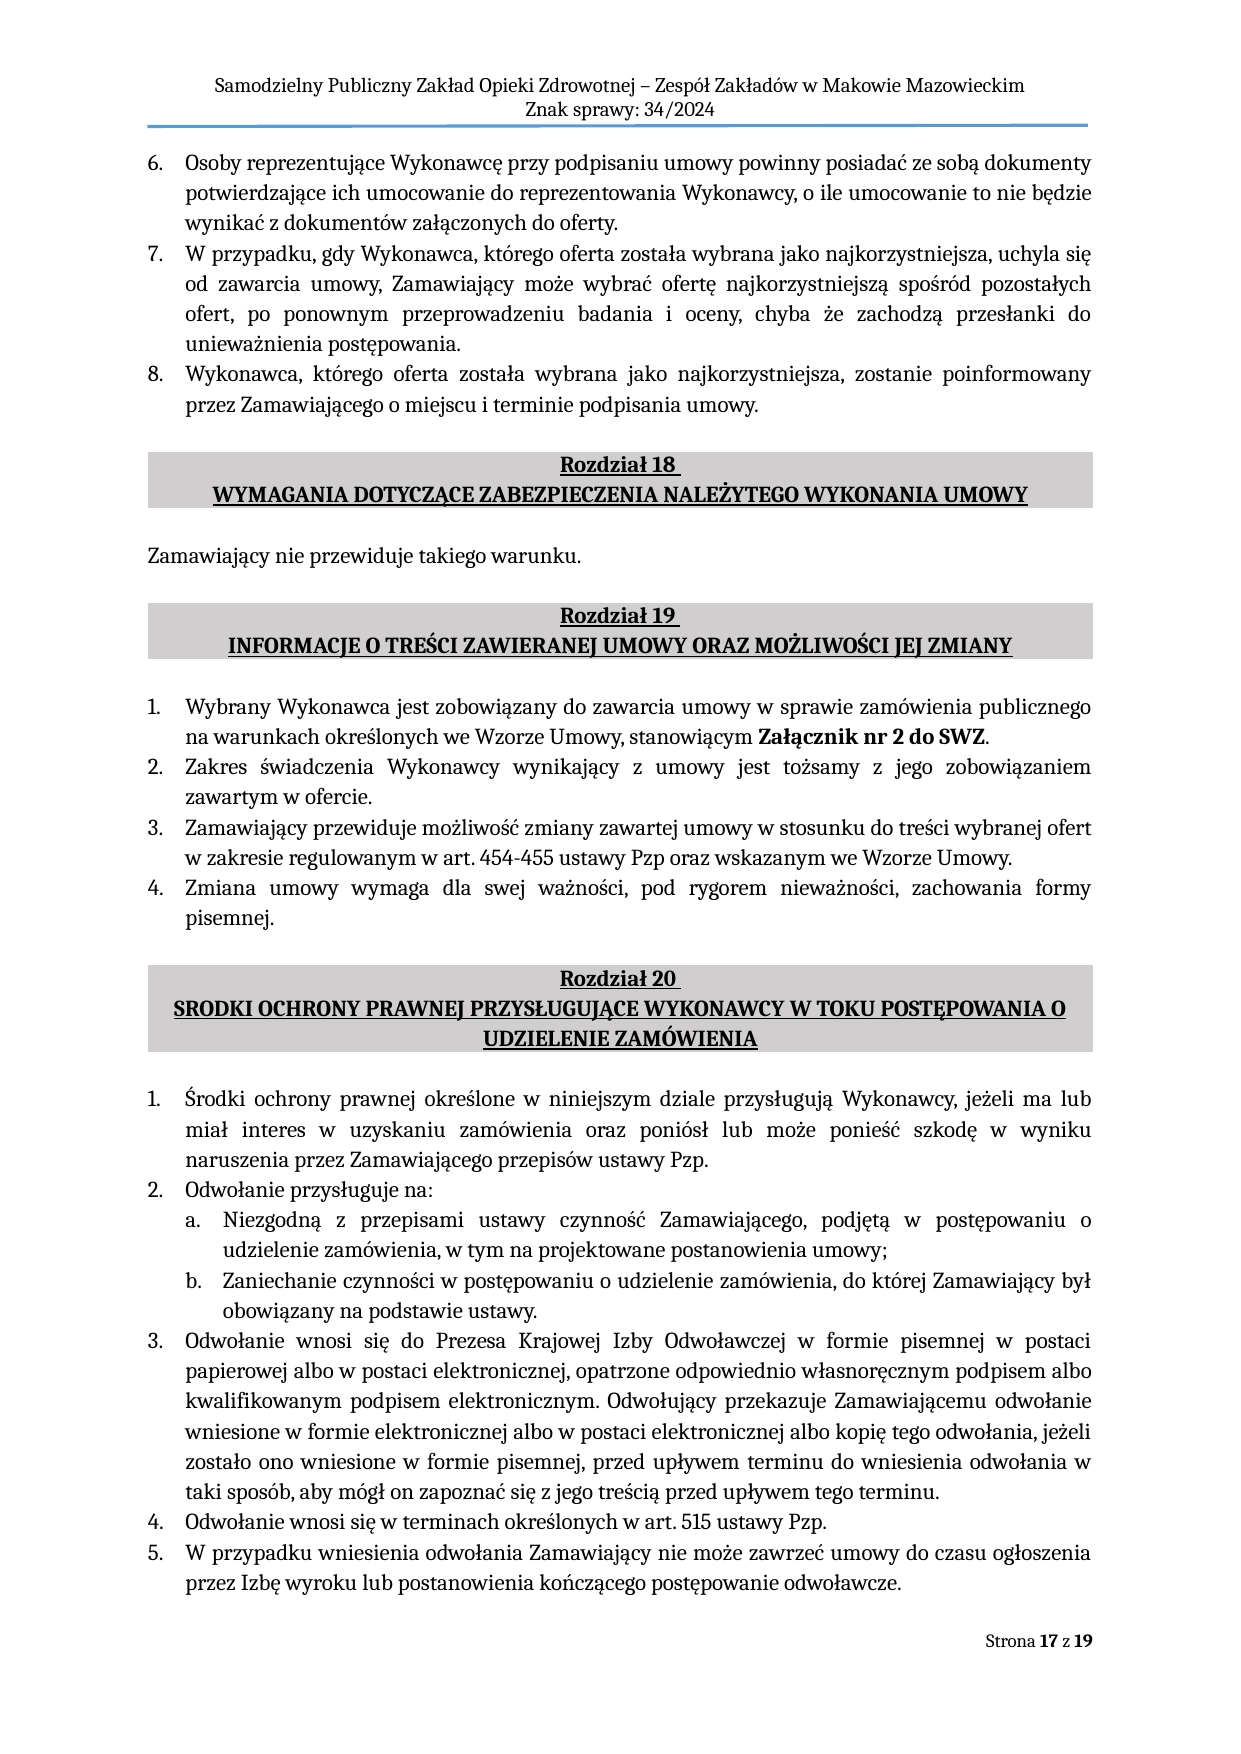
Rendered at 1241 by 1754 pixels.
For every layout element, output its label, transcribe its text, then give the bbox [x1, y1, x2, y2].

list Zakres świadczenia Wykonawcy wynikający z umowy jest tożsamy z jego zobowiązaniem zawartym w ofercie. [148, 754, 1093, 810]
list Niezgodną z przepisami ustawy czynność Zamawiającego, podjętą w postępowaniu o udzielenie zamówienia, w tym na projektowane postanowienia umowy; [185, 1207, 1093, 1263]
list Zmiana umowy wymaga dla swej ważności, pod rygorem nieważności, zachowania formy pisemnej. [148, 875, 1093, 931]
list Środki ochrony prawnej określone w niniejszym dziale przysługują Wykonawcy, jeżeli ma lub miał interes w uzyskaniu zamówienia oraz poniósł lub może ponieść szkodę w wyniku naruszenia przez Zamawiającego przepisów ustawy Pzp. [148, 1086, 1093, 1173]
text Zamawiający nie przewiduje takiego warunku. [148, 542, 1093, 569]
list Wykonawca, którego oferta została wybrana jako najkorzystniejsza, zostanie poinformowany przez Zamawiającego o miejscu i terminie podpisania umowy. [148, 361, 1093, 418]
list Zamawiający przewiduje możliwość zmiany zawartej umowy w stosunku do treści wybranej ofert w zakresie regulowanym w art. 454-455 ustawy Pzp oraz wskazanym we Wzorze Umowy. [148, 814, 1093, 871]
list Zaniechanie czynności w postępowaniu o udzielenie zamówienia, do której Zamawiający był obowiązany na podstawie ustawy. [185, 1267, 1093, 1324]
list Wybrany Wykonawca jest zobowiązany do zawarcia umowy w sprawie zamówienia publicznego na warunkach określonych we Wzorze Umowy, stanowiącym Załącznik nr 2 do SWZ. [148, 693, 1093, 750]
list W przypadku, gdy Wykonawca, którego oferta została wybrana jako najkorzystniejsza, uchyla się od zawarcia umowy, Zamawiający może wybrać ofertę najkorzystniejszą spośród pozostałych ofert, po ponownym przeprowadzeniu badania i oceny, chyba że zachodzą przesłanki do unieważnienia postępowania. [148, 240, 1093, 357]
list Odwołanie wnosi się w terminach określonych w art. 515 ustawy Pzp. [148, 1509, 1093, 1535]
text INFORMACJE O TREŚCI ZAWIERANEJ UMOWY ORAZ MOŻLIWOŚCI JEJ ZMIANY [148, 633, 1093, 659]
list Odwołanie wnosi się do Prezesa Krajowej Izby Odwoławczej w formie pisemnej w postaci papierowej albo w postaci elektronicznej, opatrzone odpowiednio własnoręcznym podpisem albo kwalifikowanym podpisem elektronicznym. Odwołujący przekazuje Zamawiającemu odwołanie wniesione w formie elektronicznej albo w postaci elektronicznej albo kopię tego odwołania, jeżeli zostało ono wniesione w formie pisemnej, przed upływem terminu do wniesienia odwołania w taki sposób, aby mógł on zapoznać się z jego treścią przed upływem tego terminu. [148, 1328, 1093, 1505]
list Odwołanie przysługuje na: [148, 1177, 1093, 1203]
text SRODKI OCHRONY PRAWNEJ PRZYSŁUGUJĄCE WYKONAWCY W TOKU POSTĘPOWANIA O UDZIELENIE ZAMÓWIENIA [148, 996, 1093, 1052]
list Osoby reprezentujące Wykonawcę przy podpisaniu umowy powinny posiadać ze sobą dokumenty potwierdzające ich umocowanie do reprezentowania Wykonawcy, o ile umocowanie to nie będzie wynikać z dokumentów załączonych do oferty. [148, 150, 1093, 236]
text WYMAGANIA DOTYCZĄCE ZABEZPIECZENIA NALEŻYTEGO WYKONANIA UMOWY [148, 482, 1093, 508]
list W przypadku wniesienia odwołania Zamawiający nie może zawrzeć umowy do czasu ogłoszenia przez Izbę wyroku lub postanowienia kończącego postępowanie odwoławcze. [148, 1539, 1093, 1596]
